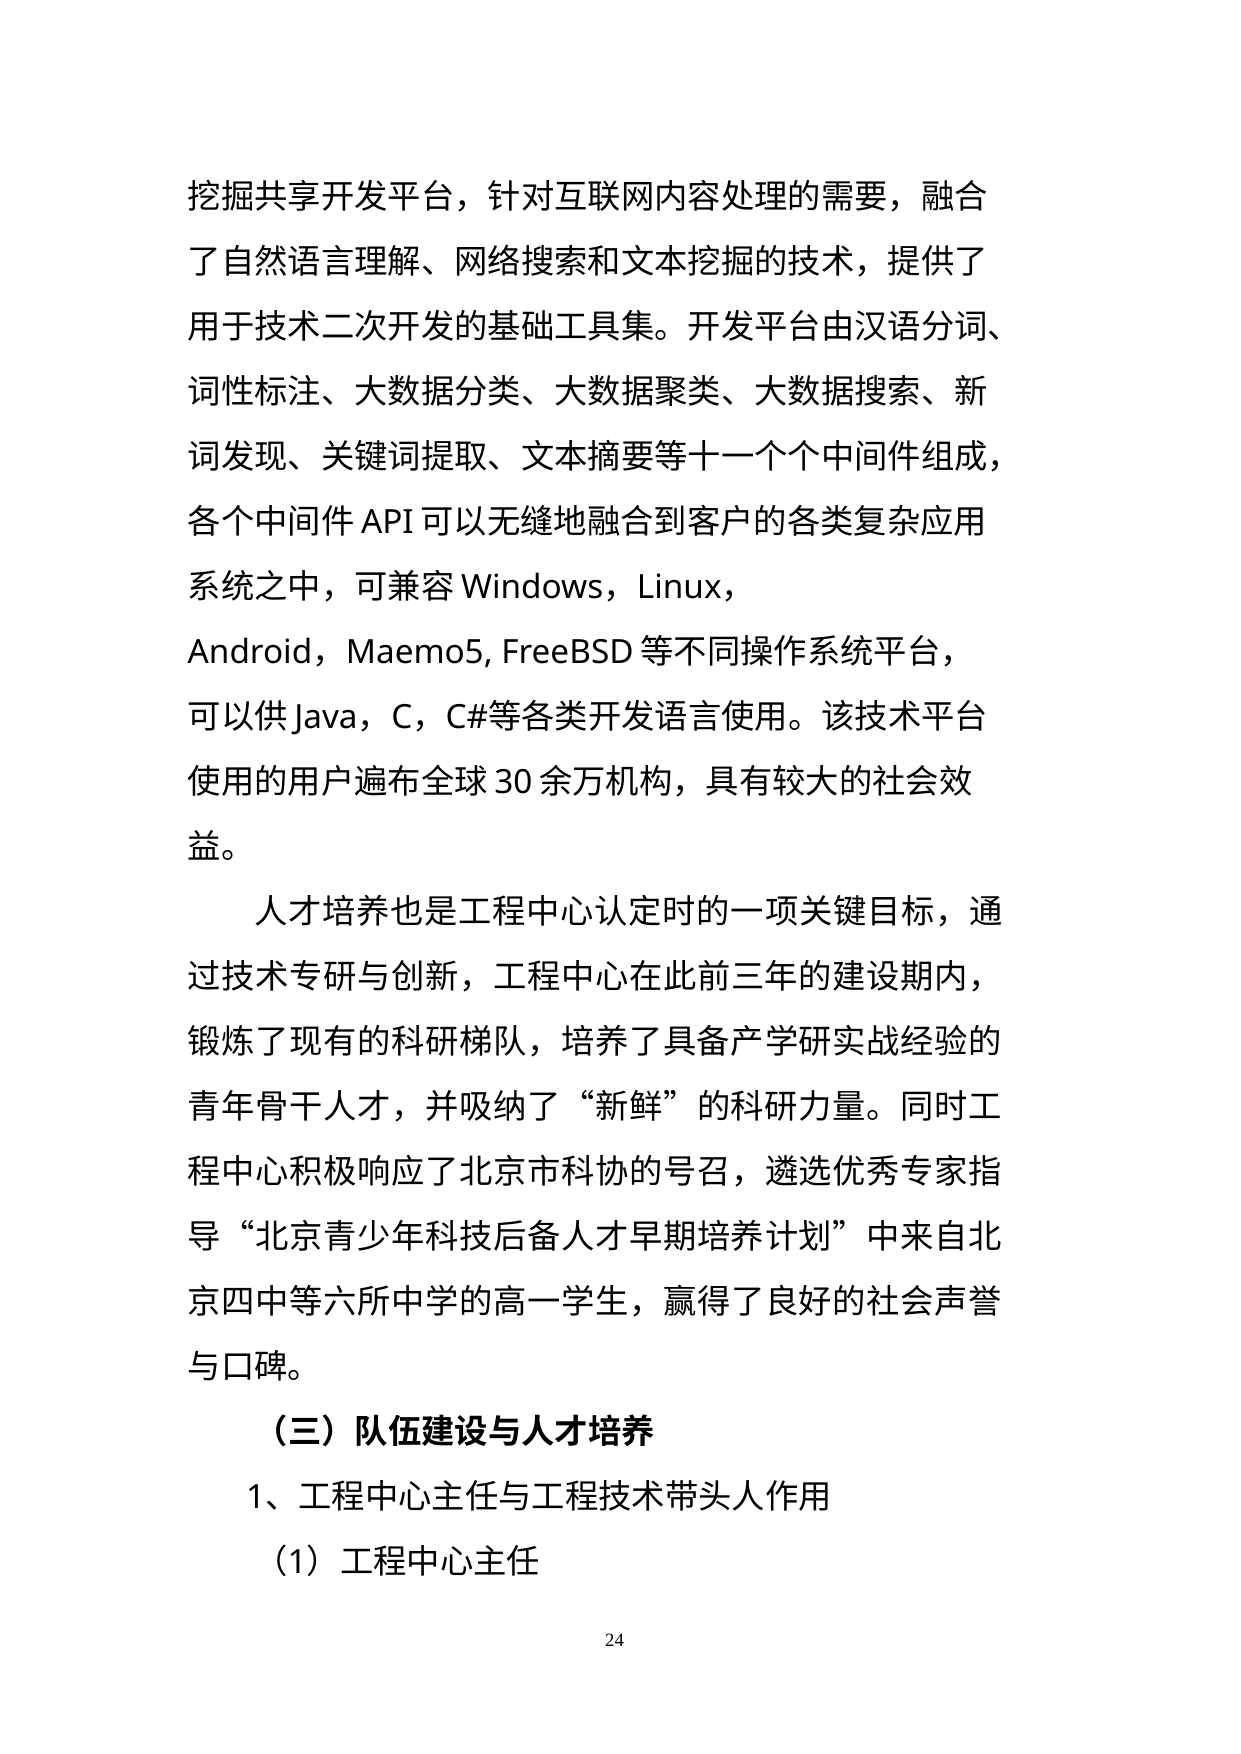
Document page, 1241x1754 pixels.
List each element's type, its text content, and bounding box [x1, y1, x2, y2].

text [187, 162, 1004, 877]
text 1、工程中心主任与工程技术带头人作用 [187, 1462, 1004, 1527]
text 人才培养也是工程中心认定时的一项关键目标，通过技术专研与创新，工程中心在此前三年的建设期内，锻炼了现有的科研梯队，培养了具备产学研实战经验的青年骨干人才，并吸纳了“新鲜”的科研力量。同时工程中心积极响应了北京市科协的号召，遴选优秀专家指导“北京青少年科技后备人才早期培养计划”中来自北京四中等六所中学的高一学生，赢得了良好的社会声誉与口碑。 [187, 877, 1004, 1397]
text （1）工程中心主任 [187, 1527, 1004, 1592]
text （三）队伍建设与人才培养 [187, 1397, 1004, 1462]
